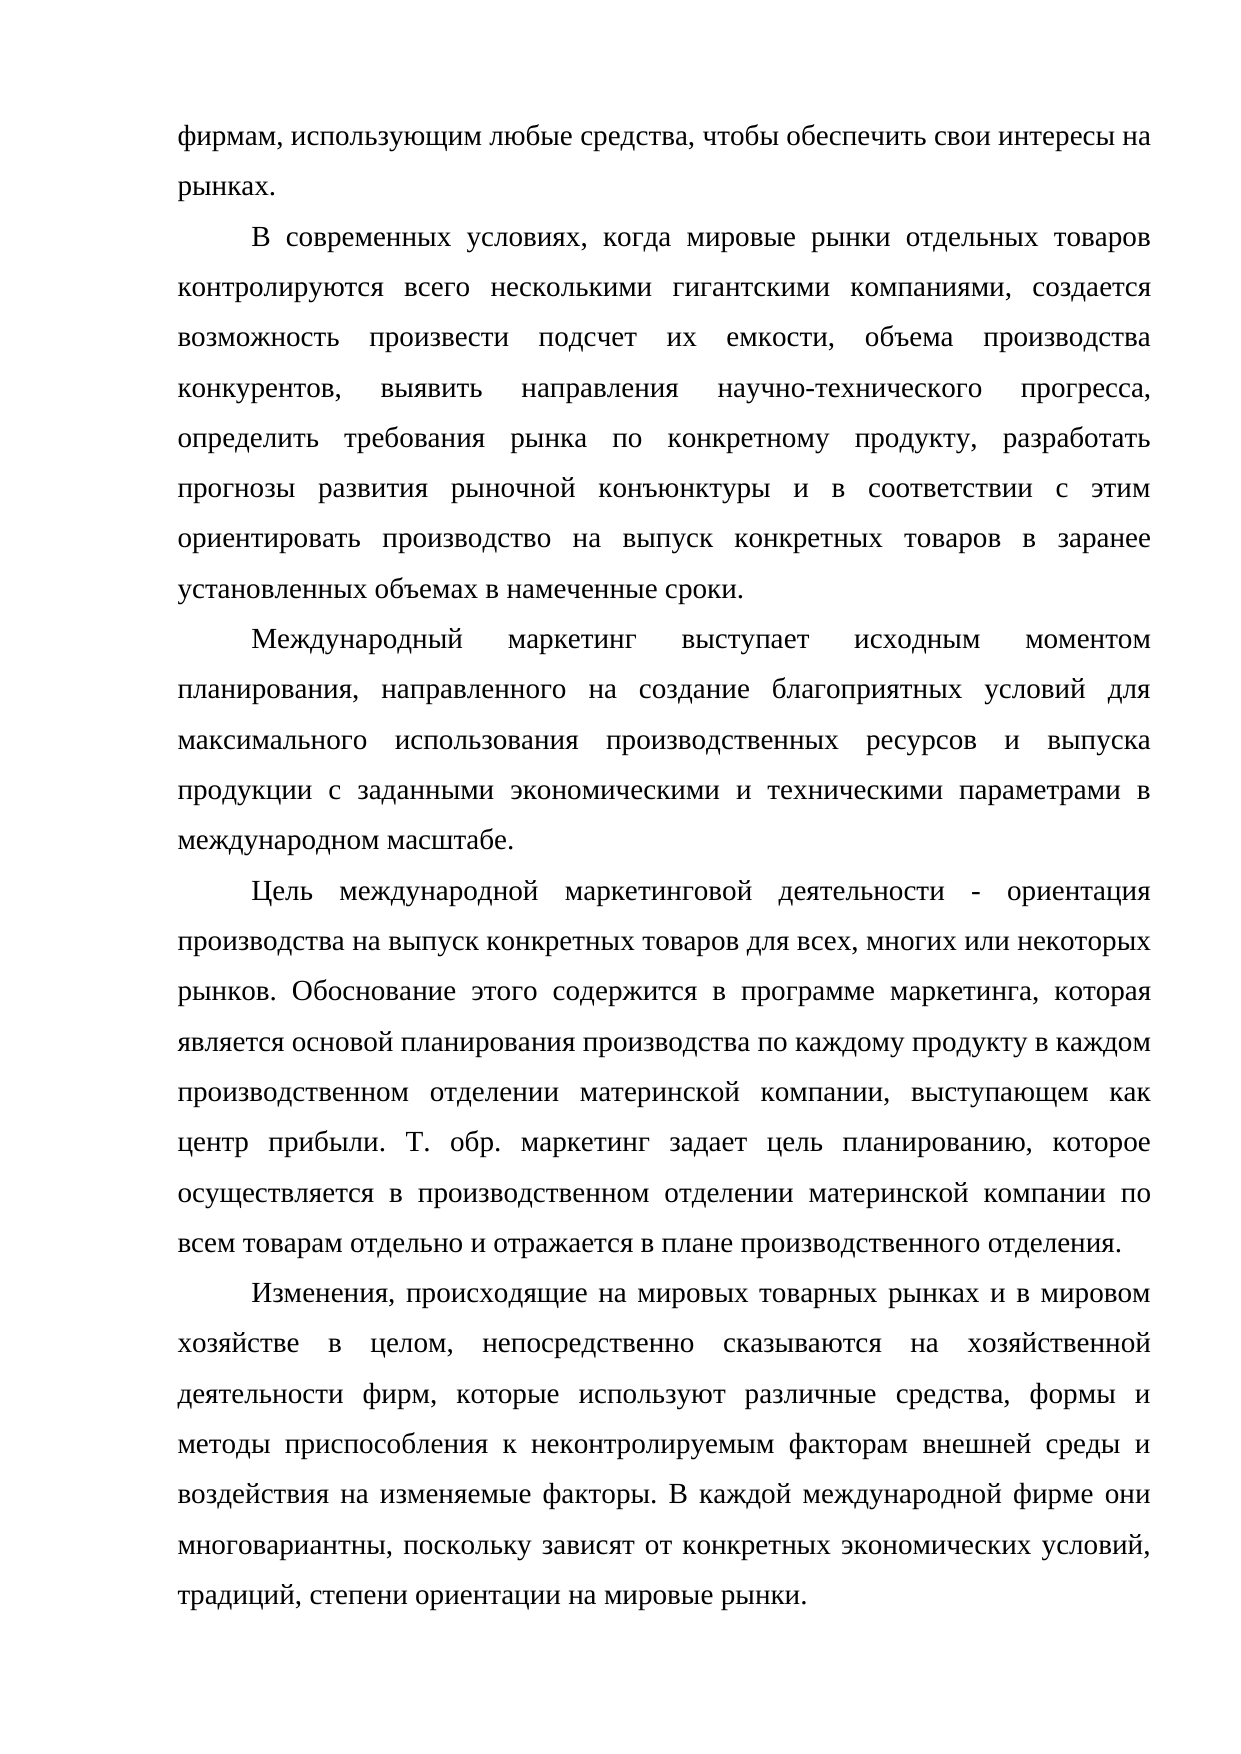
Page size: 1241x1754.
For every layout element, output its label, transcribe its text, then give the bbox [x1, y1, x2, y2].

text Цель международной маркетинговой деятельности - ориентация производства на выпуск конкретных товаров для всех, многих или некоторых рынков. Обоснование этого содержится в программе маркетинга, которая является основой планирования производства по каждому продукту в каждом производственном отделении материнской компании, выступающем как центр прибыли. Т. обр. маркетинг задает цель планированию, которое осуществляется в производственном отделении материнской компании по всем товарам отдельно и отражается в плане производственного отделения. [177, 873, 1152, 1258]
text Международный маркетинг выступает исходным моментом планирования, направленного на создание благоприятных условий для максимального использования производственных ресурсов и выпуска продукции с заданными экономическими и техническими параметрами в международном масштабе. [177, 621, 1152, 856]
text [177, 118, 1152, 202]
text В современных условиях, когда мировые рынки отдельных товаров контролируются всего несколькими гигантскими компаниями, создается возможность произвести подсчет их емкости, объема производства конкурентов, выявить направления научно-технического прогресса, определить требования рынка по конкретному продукту, разработать прогнозы развития рыночной конъюнктуры и в соответствии с этим ориентировать производство на выпуск конкретных товаров в заранее установленных объемах в намеченные сроки. [177, 219, 1152, 604]
text Изменения, происходящие на мировых товарных рынках и в мировом хозяйстве в целом, непосредственно сказываются на хозяйственной деятельности фирм, которые используют различные средства, формы и методы приспособления к неконтролируемым факторам внешней среды и воздействия на изменяемые факторы. В каждой международной фирме они многовариантны, поскольку зависят от конкретных экономических условий, традиций, степени ориентации на мировые рынки. [177, 1275, 1152, 1611]
